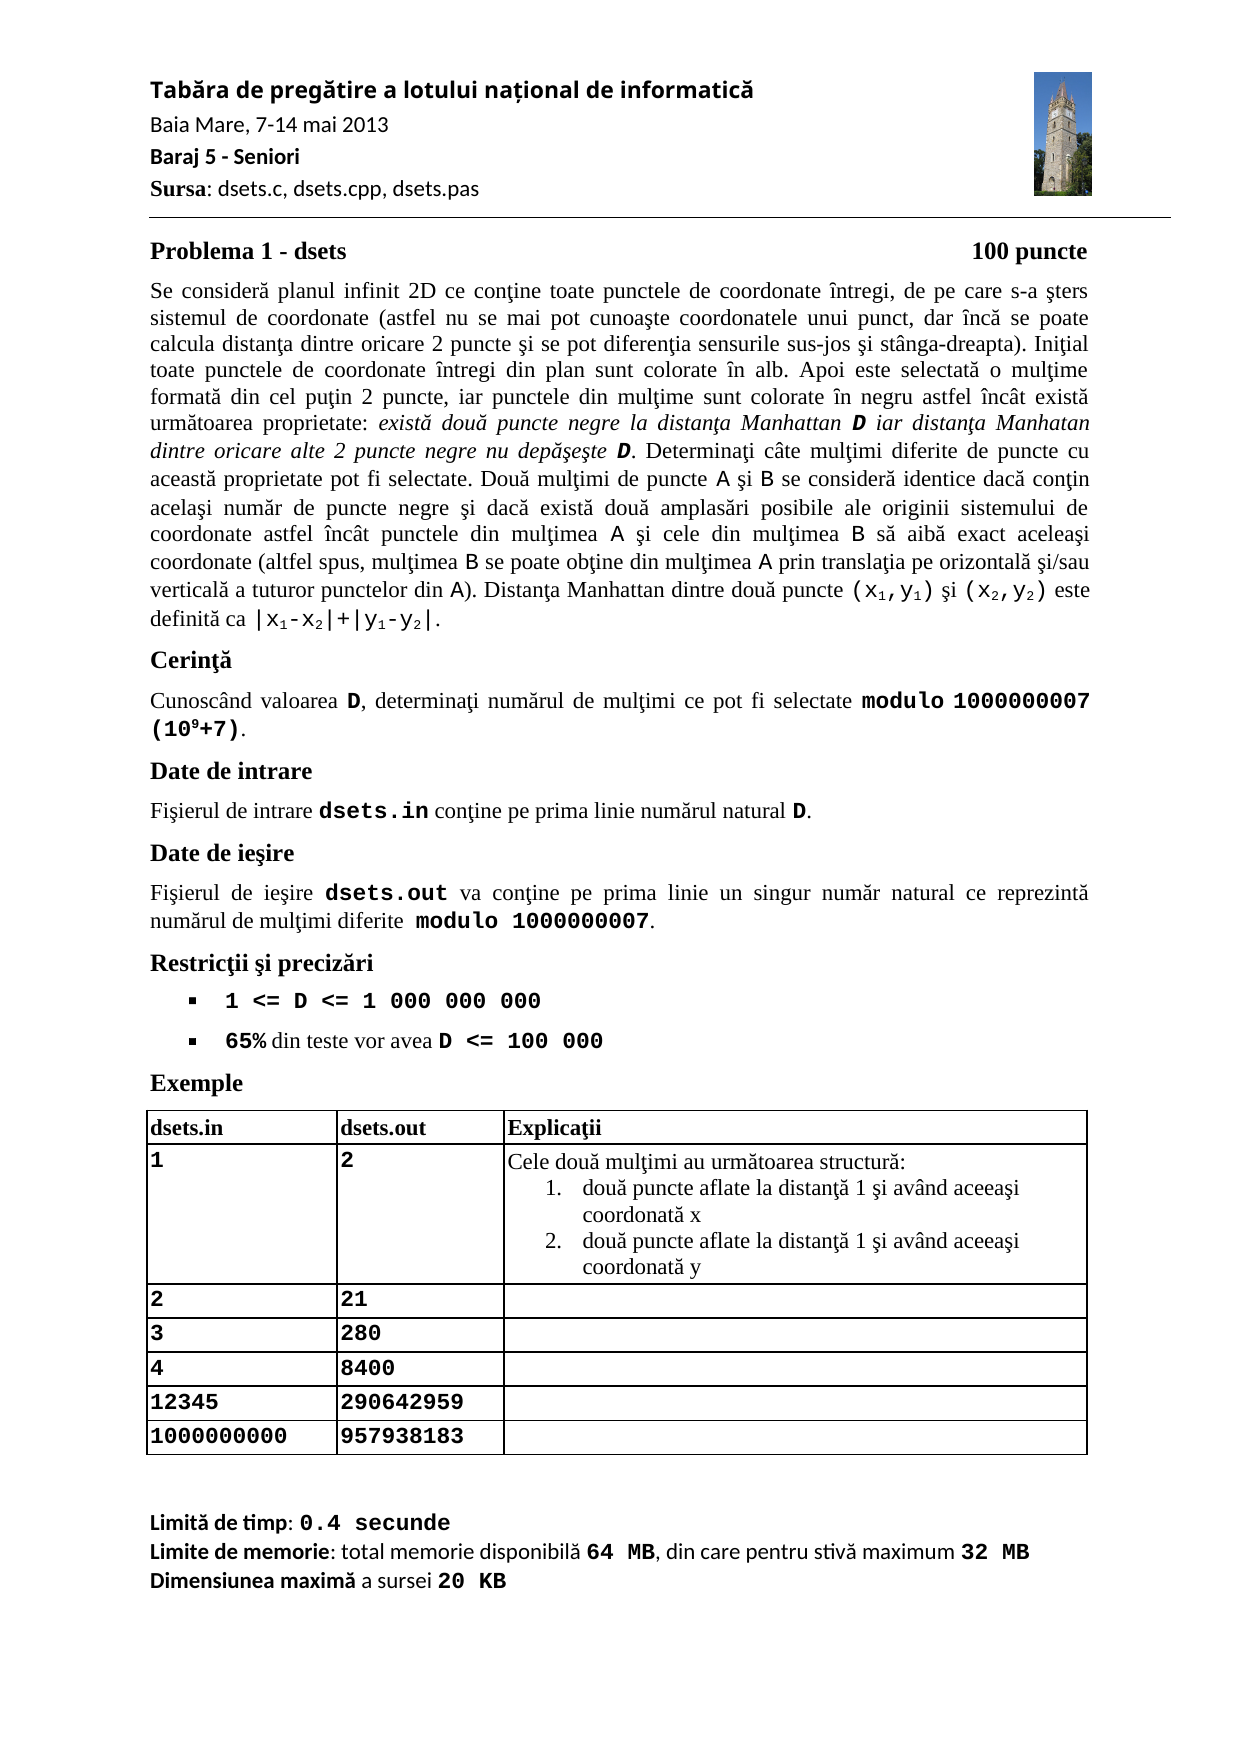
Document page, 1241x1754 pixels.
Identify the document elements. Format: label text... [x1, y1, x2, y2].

text Restricţii şi precizări [150, 948, 1090, 977]
table_cell 4 [148, 1353, 336, 1385]
table_cell Cele două mulţimi au următoarea structură: două puncte aflate la distanţă 1 şi având aceeaşi coordonată x două puncte aflate la distanţă 1 şi având aceeaşi coordonată y [505, 1145, 1086, 1283]
text Cerinţă [150, 646, 1090, 674]
picture [1034, 72, 1092, 196]
table_cell 3 [148, 1319, 336, 1351]
list 1 <= D <= 1 000 000 000 [187, 989, 1090, 1015]
text Limită de timp: 0.4 secunde [150, 1508, 1090, 1537]
text Date de ieşire [150, 838, 1090, 866]
table_cell 957938183 [338, 1421, 503, 1454]
table_cell [505, 1353, 1086, 1385]
table_header Explicaţii [505, 1111, 1086, 1143]
table_cell 21 [338, 1285, 503, 1317]
text Dimensiunea maximă a sursei 20 KB [150, 1566, 1083, 1595]
table_header dsets.in [148, 1111, 336, 1143]
table_cell 1000000000 [148, 1421, 336, 1454]
text Se consideră planul infinit 2D ce conţine toate punctele de coordonate ȋntregi, de pe care s-a şters sistemul de coordonate (astfel nu se mai pot cunoaşte coordonatele unui punct, dar ȋncă se poate calcula distanţa dintre oricare 2 puncte şi se pot diferenţia sensurile sus-jos şi stânga-dreapta). Iniţial toate punctele de coordonate ȋntregi din plan sunt colorate ȋn alb. Apoi este selectată o mulţime formată din cel puţin 2 puncte, iar punctele din mulţime sunt colorate ȋn negru astfel încât există următoarea proprietate: există două puncte negre la distanţa Manhattan D iar distanţa Manhatan dintre oricare alte 2 puncte negre nu depăşeşte D. Determinaţi câte mulţimi diferite de puncte cu această proprietate pot fi selectate. Două mulţimi de puncte A şi B se consideră identice dacă conţin acelaşi număr de puncte negre şi dacă există două amplasări posibile ale originii sistemului de coordonate astfel încât punctele din mulţimea A şi cele din mulţimea B să aibă exact aceleaşi coordonate (altfel spus, mulţimea B se poate obţine din mulţimea A prin translaţia pe orizontală şi/sau verticală a tuturor punctelor din A). Distanţa Manhattan dintre două puncte (x1,y1) şi (x2,y2) este definită ca |x1-x2|+|y1-y2|. [150, 277, 1090, 633]
text Exemple [150, 1068, 1090, 1097]
table_cell 12345 [148, 1387, 336, 1419]
table_cell 1 [148, 1145, 336, 1283]
table_cell 2 [148, 1285, 336, 1317]
table_cell 290642959 [338, 1387, 503, 1419]
table_cell [505, 1387, 1086, 1419]
text Limite de memorie: total memorie disponibilă 64 MB, din care pentru stivă maximum 32 MB [150, 1537, 1090, 1566]
table_cell 8400 [338, 1353, 503, 1385]
table_cell 2 [338, 1145, 503, 1283]
text Cunoscând valoarea D, determinaţi numărul de mulţimi ce pot fi selectate modulo 1000000007 (109+7). [150, 687, 1090, 743]
text Date de intrare [150, 756, 1090, 784]
table_cell 280 [338, 1319, 503, 1351]
text Fişierul de ieşire dsets.out va conţine pe prima linie un singur număr natural ce reprezintă numărul de mulţimi diferite modulo 1000000007. [150, 879, 1090, 935]
table_cell [505, 1319, 1086, 1351]
text Fişierul de intrare dsets.in conţine pe prima linie numărul natural D. [150, 797, 1090, 825]
list 65% din teste vor avea D <= 100 000 [187, 1028, 1090, 1056]
text Problema 1 - dsets 100 puncte [150, 236, 1090, 265]
table_cell [505, 1285, 1086, 1317]
table_header dsets.out [338, 1111, 503, 1143]
table_cell [505, 1421, 1086, 1454]
